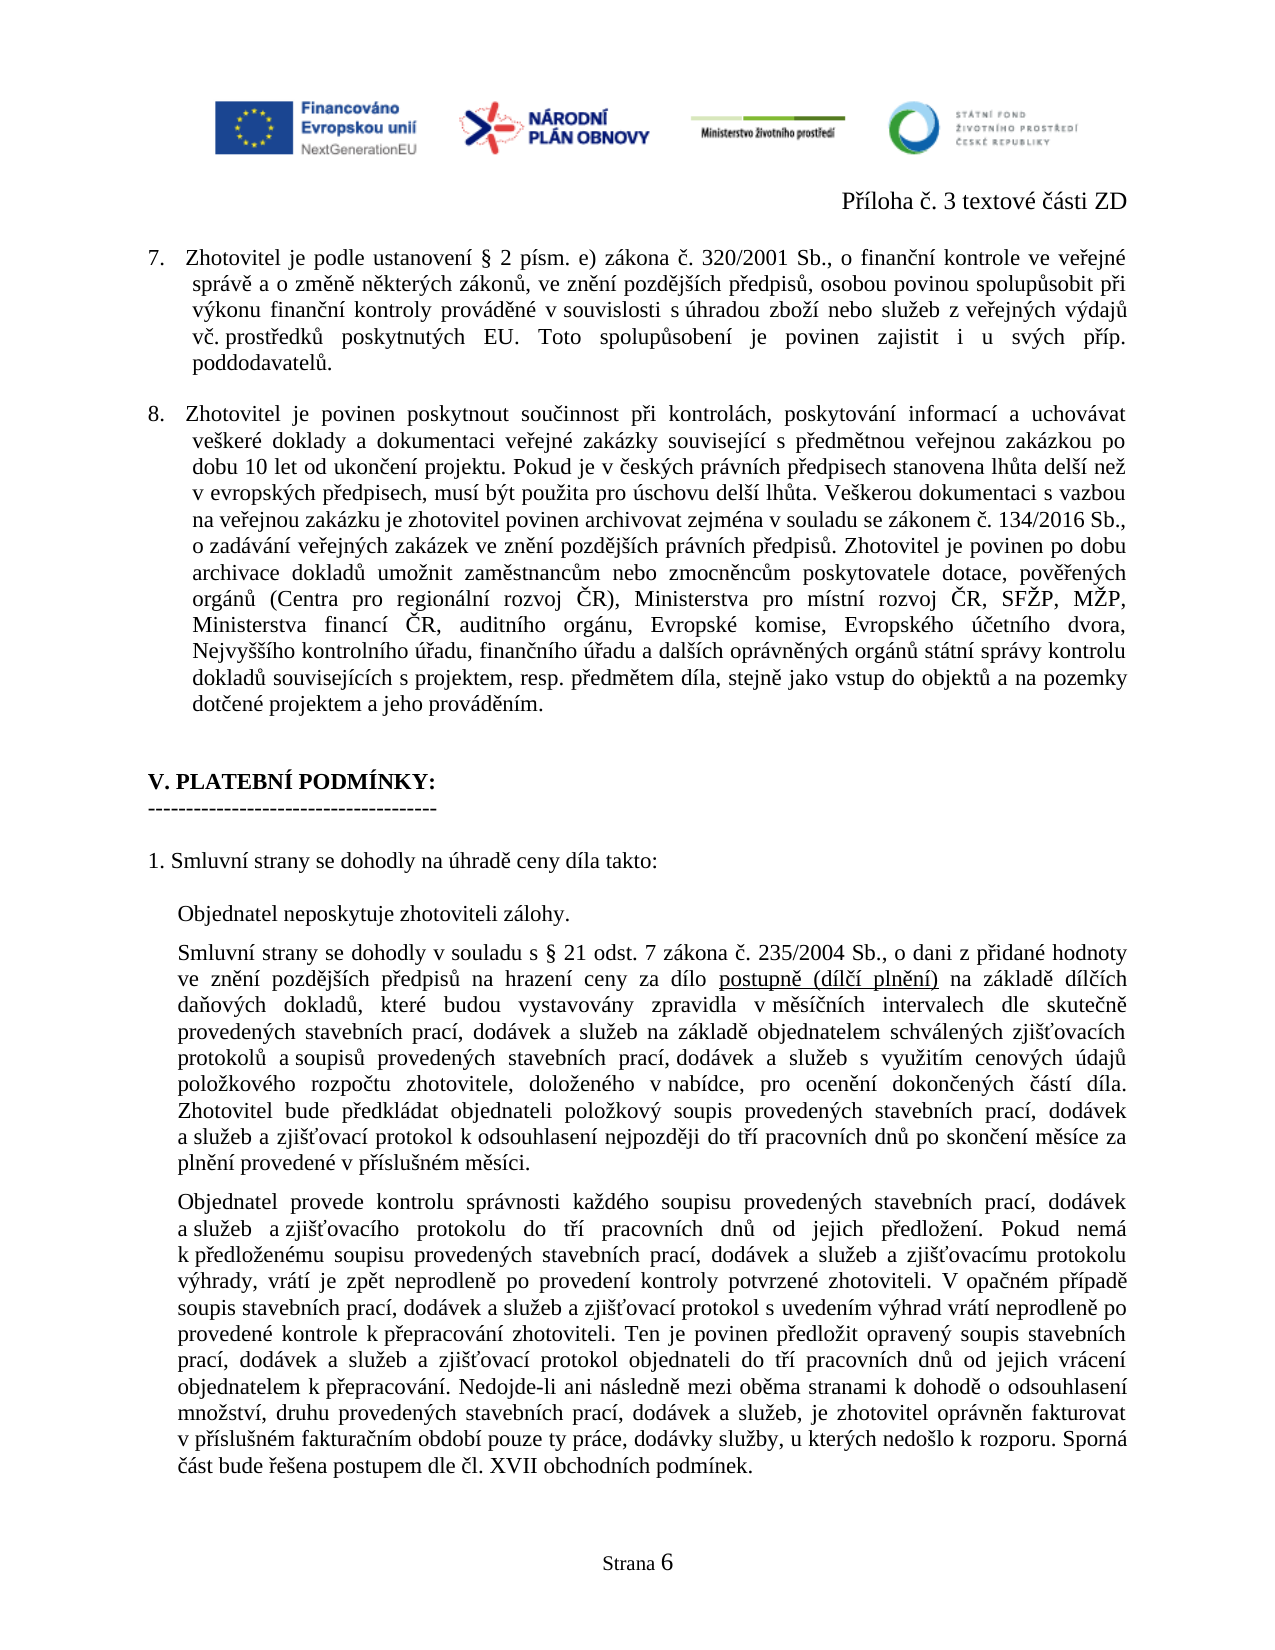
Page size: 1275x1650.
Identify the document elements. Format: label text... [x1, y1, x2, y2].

text -------------------------------------- [148, 794, 1137, 821]
text 1. Smluvní strany se dohodly na úhradě ceny díla takto: [148, 847, 1127, 873]
list Zhotovitel je podle ustanovení § 2 písm. e) zákona č. 320/2001 Sb., o finanční kontrole ve veřejné správě a o změně některých zákonů, ve znění pozdějších předpisů, osobou povinou spolupůsobit při výkonu finanční kontroly prováděné v souvislosti s úhradou zboží nebo služeb z veřejných výdajů vč. prostředků poskytnutých EU. Toto spolupůsobení je povinen zajistit i u svých příp. poddodavatelů. [148, 244, 1127, 375]
list Zhotovitel je povinen poskytnout součinnost při kontrolách, poskytování informací a uchovávat veškeré doklady a dokumentaci veřejné zakázky související s předmětnou veřejnou zakázkou po dobu 10 let od ukončení projektu. Pokud je v českých právních předpisech stanovena lhůta delší než v evropských předpisech, musí být použita pro úschovu delší lhůta. Veškerou dokumentaci s vazbou na veřejnou zakázku je zhotovitel povinen archivovat zejména v souladu se zákonem č. 134/2016 Sb., o zadávání veřejných zakázek ve znění pozdějších právních předpisů. Zhotovitel je povinen po dobu archivace dokladů umožnit zaměstnancům nebo zmocněncům poskytovatele dotace, pověřených orgánů (Centra pro regionální rozvoj ČR), Ministerstva pro místní rozvoj ČR, SFŽP, MŽP, Ministerstva financí ČR, auditního orgánu, Evropské komise, Evropského účetního dvora, Nejvyššího kontrolního úřadu, finančního úřadu a dalších oprávněných orgánů státní správy kontrolu dokladů souvisejících s projektem, resp. předmětem díla, stejně jako vstup do objektů a na pozemky dotčené projektem a jeho prováděním. [148, 400, 1127, 717]
text Objednatel provede kontrolu správnosti každého soupisu provedených stavebních prací, dodávek a služeb a zjišťovacího protokolu do tří pracovních dnů od jejich předložení. Pokud nemá k předloženému soupisu provedených stavebních prací, dodávek a služeb a zjišťovacímu protokolu výhrady, vrátí je zpět neprodleně po provedení kontroly potvrzené zhotoviteli. V opačném případě soupis stavebních prací, dodávek a služeb a zjišťovací protokol s uvedením výhrad vrátí neprodleně po provedené kontrole k přepracování zhotoviteli. Ten je povinen předložit opravený soupis stavebních prací, dodávek a služeb a zjišťovací protokol objednateli do tří pracovních dnů od jejich vrácení objednatelem k přepracování. Nedojde-li ani následně mezi oběma stranami k dohodě o odsouhlasení množství, druhu provedených stavebních prací, dodávek a služeb, je zhotovitel oprávněn fakturovat v příslušném fakturačním období pouze ty práce, dodávky služby, u kterých nedošlo k rozporu. Sporná část bude řešena postupem dle čl. XVII obchodních podmínek. [177, 1188, 1127, 1478]
picture [182, 73, 1128, 187]
text Smluvní strany se dohodly v souladu s § 21 odst. 7 zákona č. 235/2004 Sb., o dani z přidané hodnoty ve znění pozdějších předpisů na hrazení ceny za dílo postupně (dílčí plnění) na základě dílčích daňových dokladů, které budou vystavovány zpravidla v měsíčních intervalech dle skutečně provedených stavebních prací, dodávek a služeb na základě objednatelem schválených zjišťovacích protokolů a soupisů provedených stavebních prací, dodávek a služeb s využitím cenových údajů položkového rozpočtu zhotovitele, doloženého v nabídce, pro ocenění dokončených částí díla. Zhotovitel bude předkládat objednateli položkový soupis provedených stavebních prací, dodávek a služeb a zjišťovací protokol k odsouhlasení nejpozději do tří pracovních dnů po skončení měsíce za plnění provedené v příslušném měsíci. [177, 939, 1127, 1176]
text V. PLATEBNÍ PODMÍNKY: [148, 768, 1137, 794]
text Objednatel neposkytuje zhotoviteli zálohy. [177, 900, 1127, 926]
